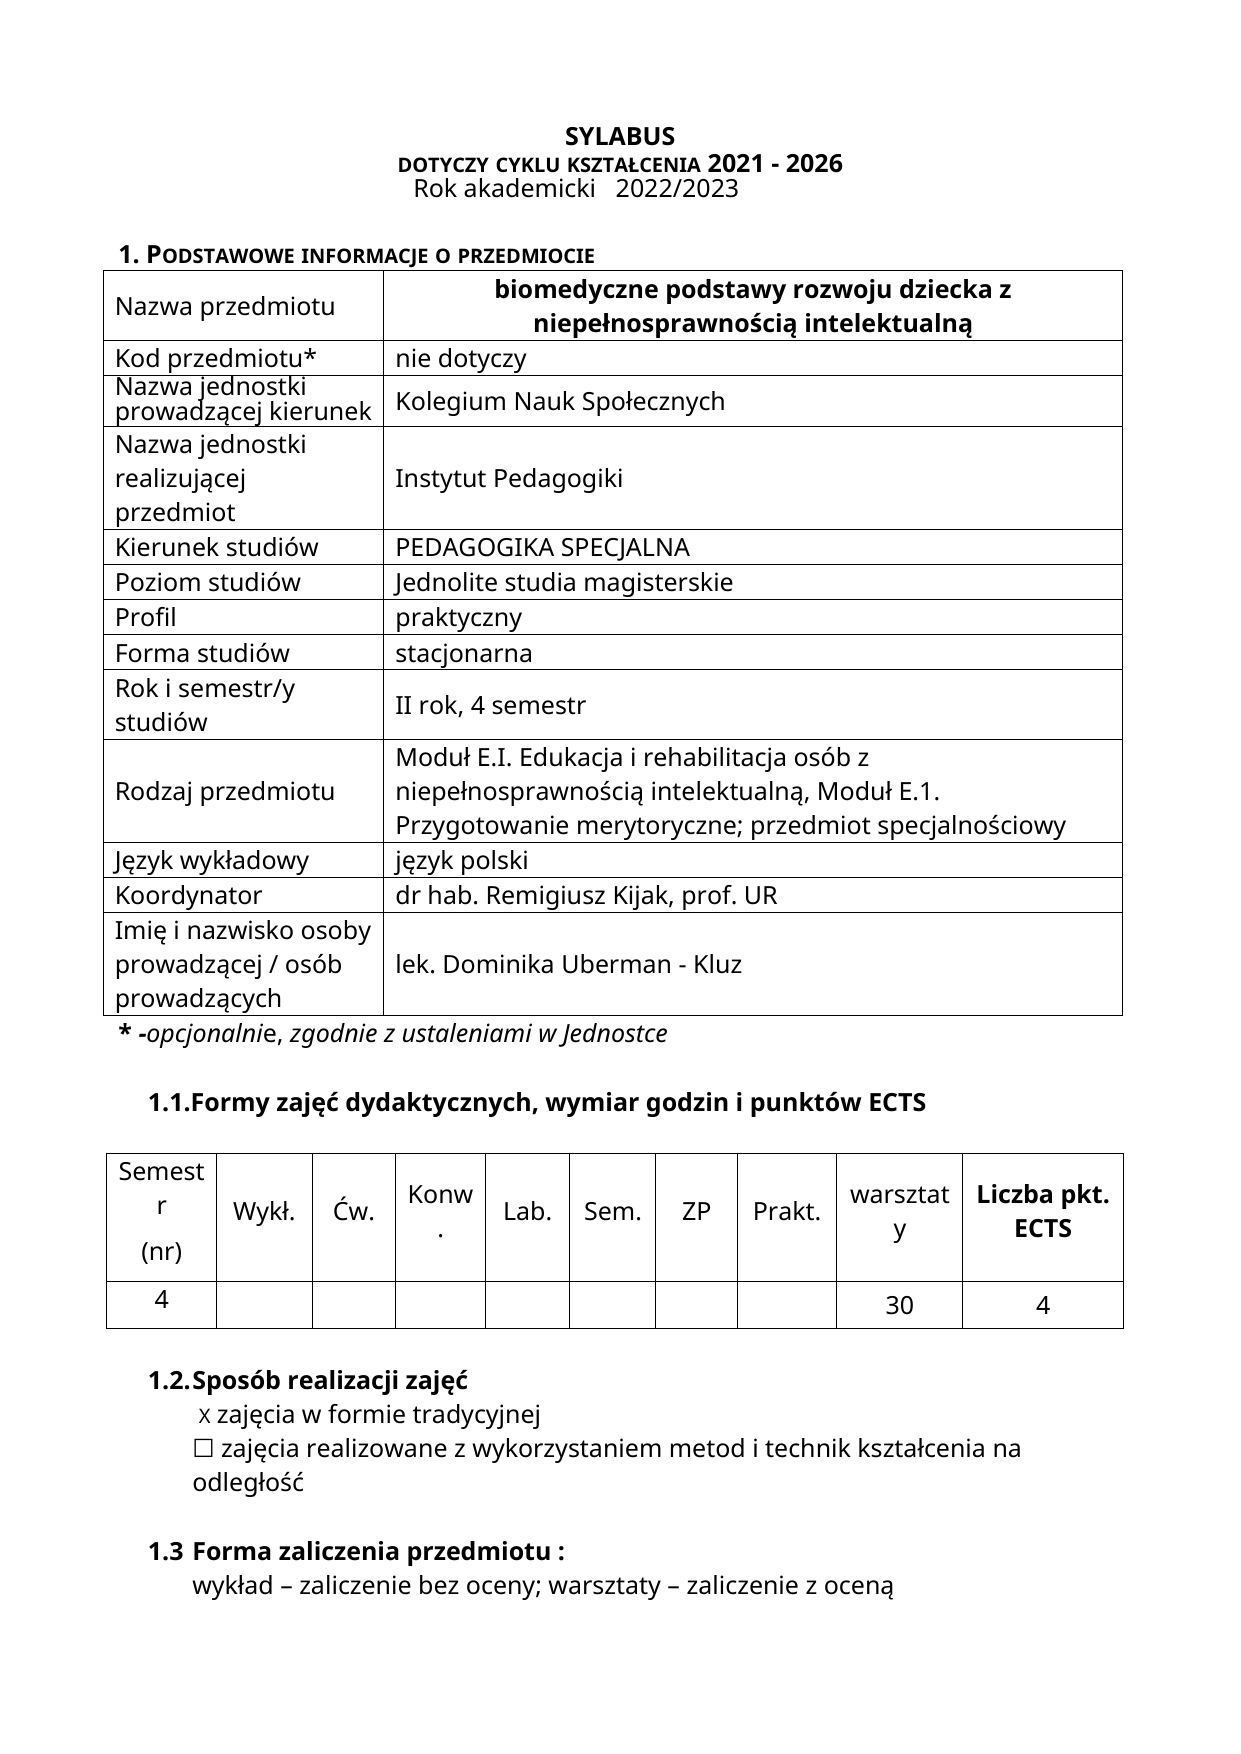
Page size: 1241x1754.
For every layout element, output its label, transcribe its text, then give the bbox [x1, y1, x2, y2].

table_cell [396, 1282, 485, 1328]
text wykład – zaliczenie bez oceny; warsztaty – zaliczenie z oceną [148, 1567, 1122, 1601]
table_cell [217, 1282, 312, 1328]
table_cell [570, 1282, 655, 1328]
table_cell dr hab. Remigiusz Kijak, prof. UR [384, 878, 1122, 912]
table_cell Nazwa jednostki prowadzącej kierunek [104, 376, 383, 426]
table_cell Kolegium Nauk Społecznych [384, 376, 1122, 426]
table_header Semestr (nr) [107, 1154, 216, 1281]
table_cell Kierunek studiów [104, 530, 383, 564]
text 1. Podstawowe informacje o przedmiocie [118, 236, 1122, 270]
table_cell Instytut Pedagogiki [384, 427, 1122, 529]
table_cell Nazwa jednostki realizującej przedmiot [104, 427, 383, 529]
text SYLABUS [118, 118, 1122, 152]
table_header Wykł. [217, 1154, 312, 1281]
text 1.1.Formy zajęć dydaktycznych, wymiar godzin i punktów ECTS [148, 1084, 1122, 1118]
table_cell Koordynator [104, 878, 383, 912]
table_cell stacjonarna [384, 635, 1122, 669]
table_cell lek. Dominika Uberman - Kluz [384, 913, 1122, 1015]
text 1.3 Forma zaliczenia przedmiotu : [148, 1533, 1122, 1567]
table_cell praktyczny [384, 600, 1122, 634]
table_cell 30 [837, 1282, 962, 1328]
table_cell [656, 1282, 737, 1328]
table_cell nie dotyczy [384, 341, 1122, 374]
table_cell 4 [107, 1282, 216, 1328]
text Rok akademicki 2022/2023 [118, 177, 1122, 202]
table_cell Kod przedmiotu* [104, 341, 383, 374]
table_cell Poziom studiów [104, 565, 383, 599]
text dotyczy cyklu kształcenia 2021 - 2026 [118, 152, 1122, 177]
table_cell Rok i semestr/y studiów [104, 670, 383, 738]
table_cell II rok, 4 semestr [384, 670, 1122, 738]
table_cell język polski [384, 843, 1122, 877]
table_header Liczba pkt. ECTS [963, 1154, 1123, 1281]
table_header biomedyczne podstawy rozwoju dziecka z niepełnosprawnością intelektualną [384, 271, 1122, 339]
table_cell Forma studiów [104, 635, 383, 669]
table_cell Profil [104, 600, 383, 634]
table_cell Język wykładowy [104, 843, 383, 877]
table_header Prakt. [738, 1154, 836, 1281]
table_header ZP [656, 1154, 737, 1281]
text x zajęcia w formie tradycyjnej [192, 1397, 1122, 1431]
table_cell Imię i nazwisko osoby prowadzącej / osób prowadzących [104, 913, 383, 1015]
table_cell Moduł E.I. Edukacja i rehabilitacja osób z niepełnosprawnością intelektualną, Moduł E.1. Przygotowanie merytoryczne; przedmiot specjalnościowy [384, 740, 1122, 842]
table_cell PEDAGOGIKA SPECJALNA [384, 530, 1122, 564]
table_cell Rodzaj przedmiotu [104, 740, 383, 842]
table_header warsztaty [837, 1154, 962, 1281]
text ☐ zajęcia realizowane z wykorzystaniem metod i technik kształcenia na odległość [192, 1431, 1122, 1499]
table_header Nazwa przedmiotu [104, 271, 383, 339]
table_cell [738, 1282, 836, 1328]
text * -opcjonalnie, zgodnie z ustaleniami w Jednostce [118, 1016, 1122, 1050]
table_header Ćw. [313, 1154, 395, 1281]
table_header Konw. [396, 1154, 485, 1281]
table_header Lab. [486, 1154, 569, 1281]
table_cell 4 [963, 1282, 1123, 1328]
table_cell [486, 1282, 569, 1328]
table_cell [313, 1282, 395, 1328]
table_cell Jednolite studia magisterskie [384, 565, 1122, 599]
table_header Sem. [570, 1154, 655, 1281]
text 1.2. Sposób realizacji zajęć [148, 1363, 1122, 1397]
